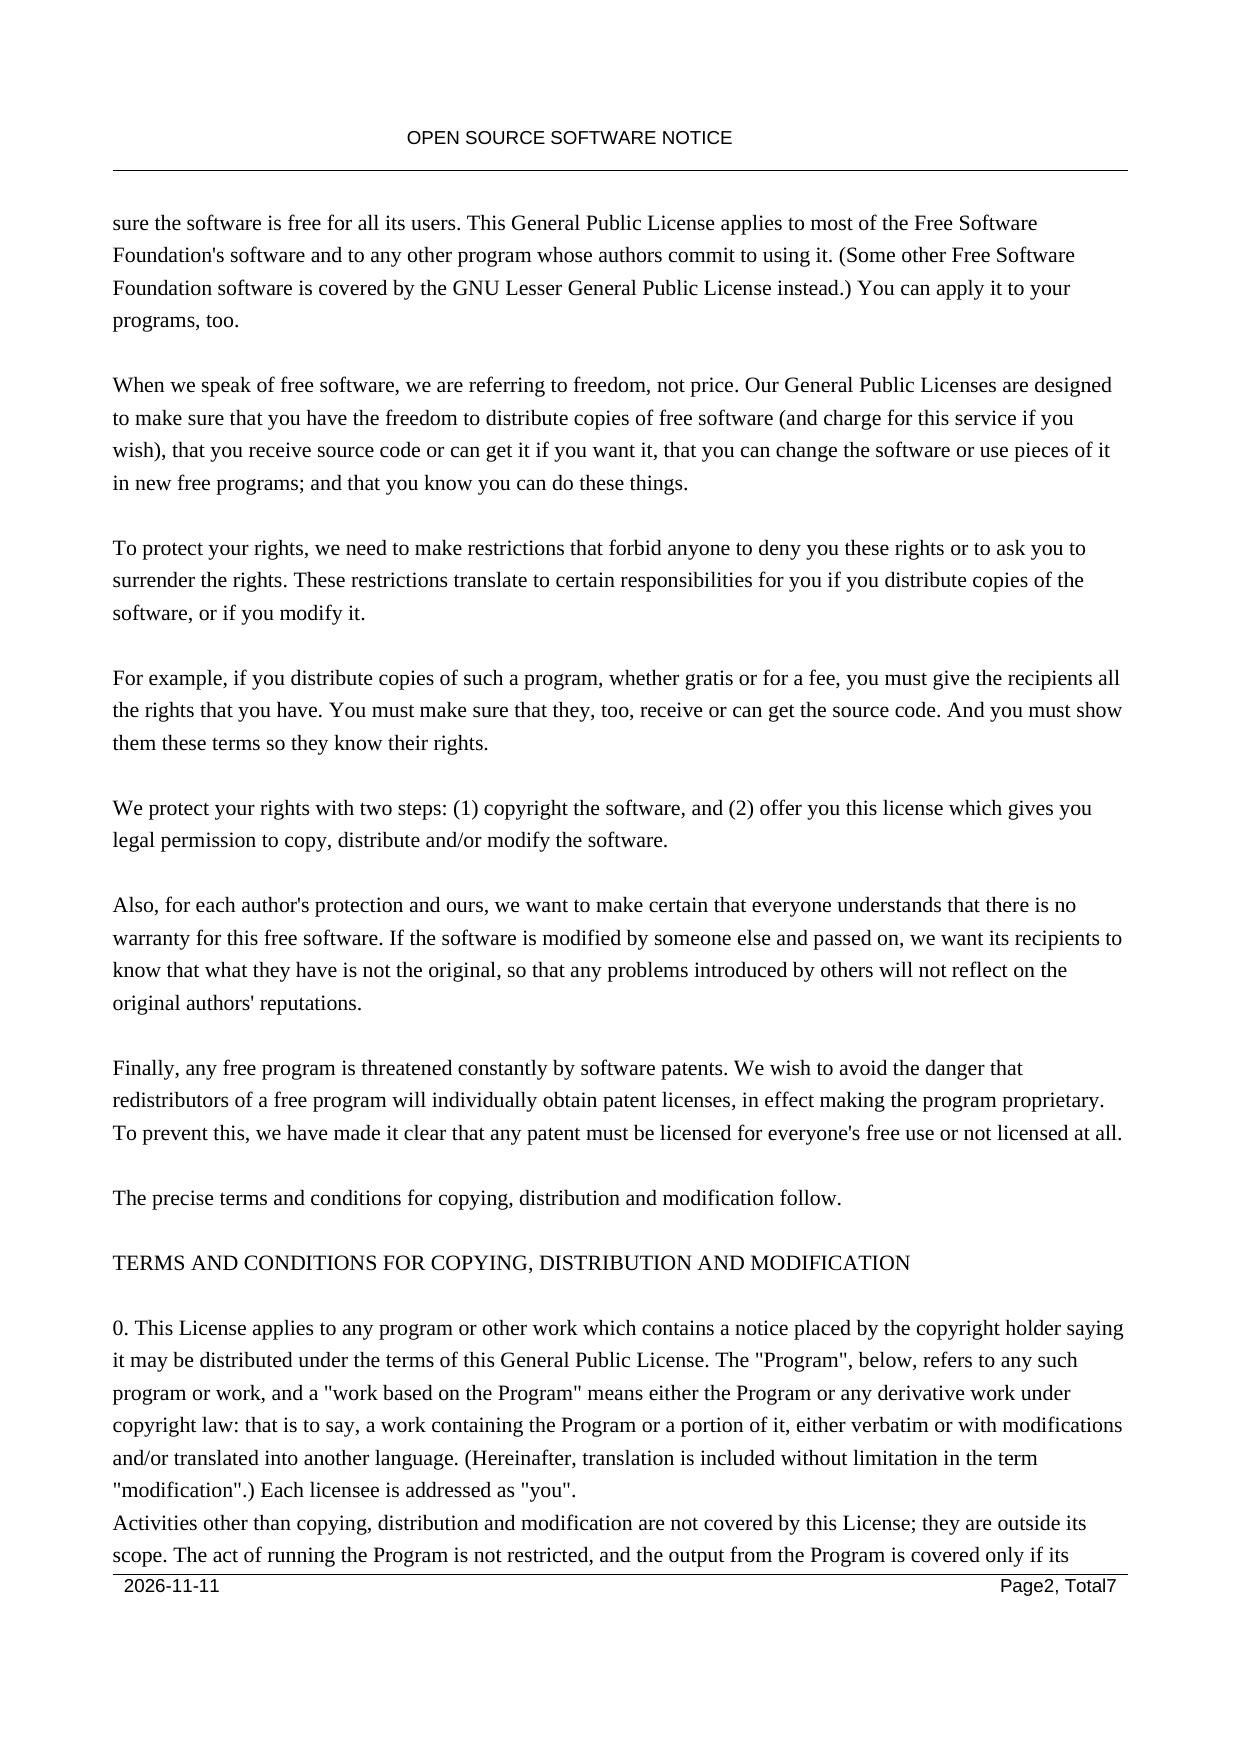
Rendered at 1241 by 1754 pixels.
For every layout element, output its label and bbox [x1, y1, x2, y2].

text [112, 206, 1128, 1571]
